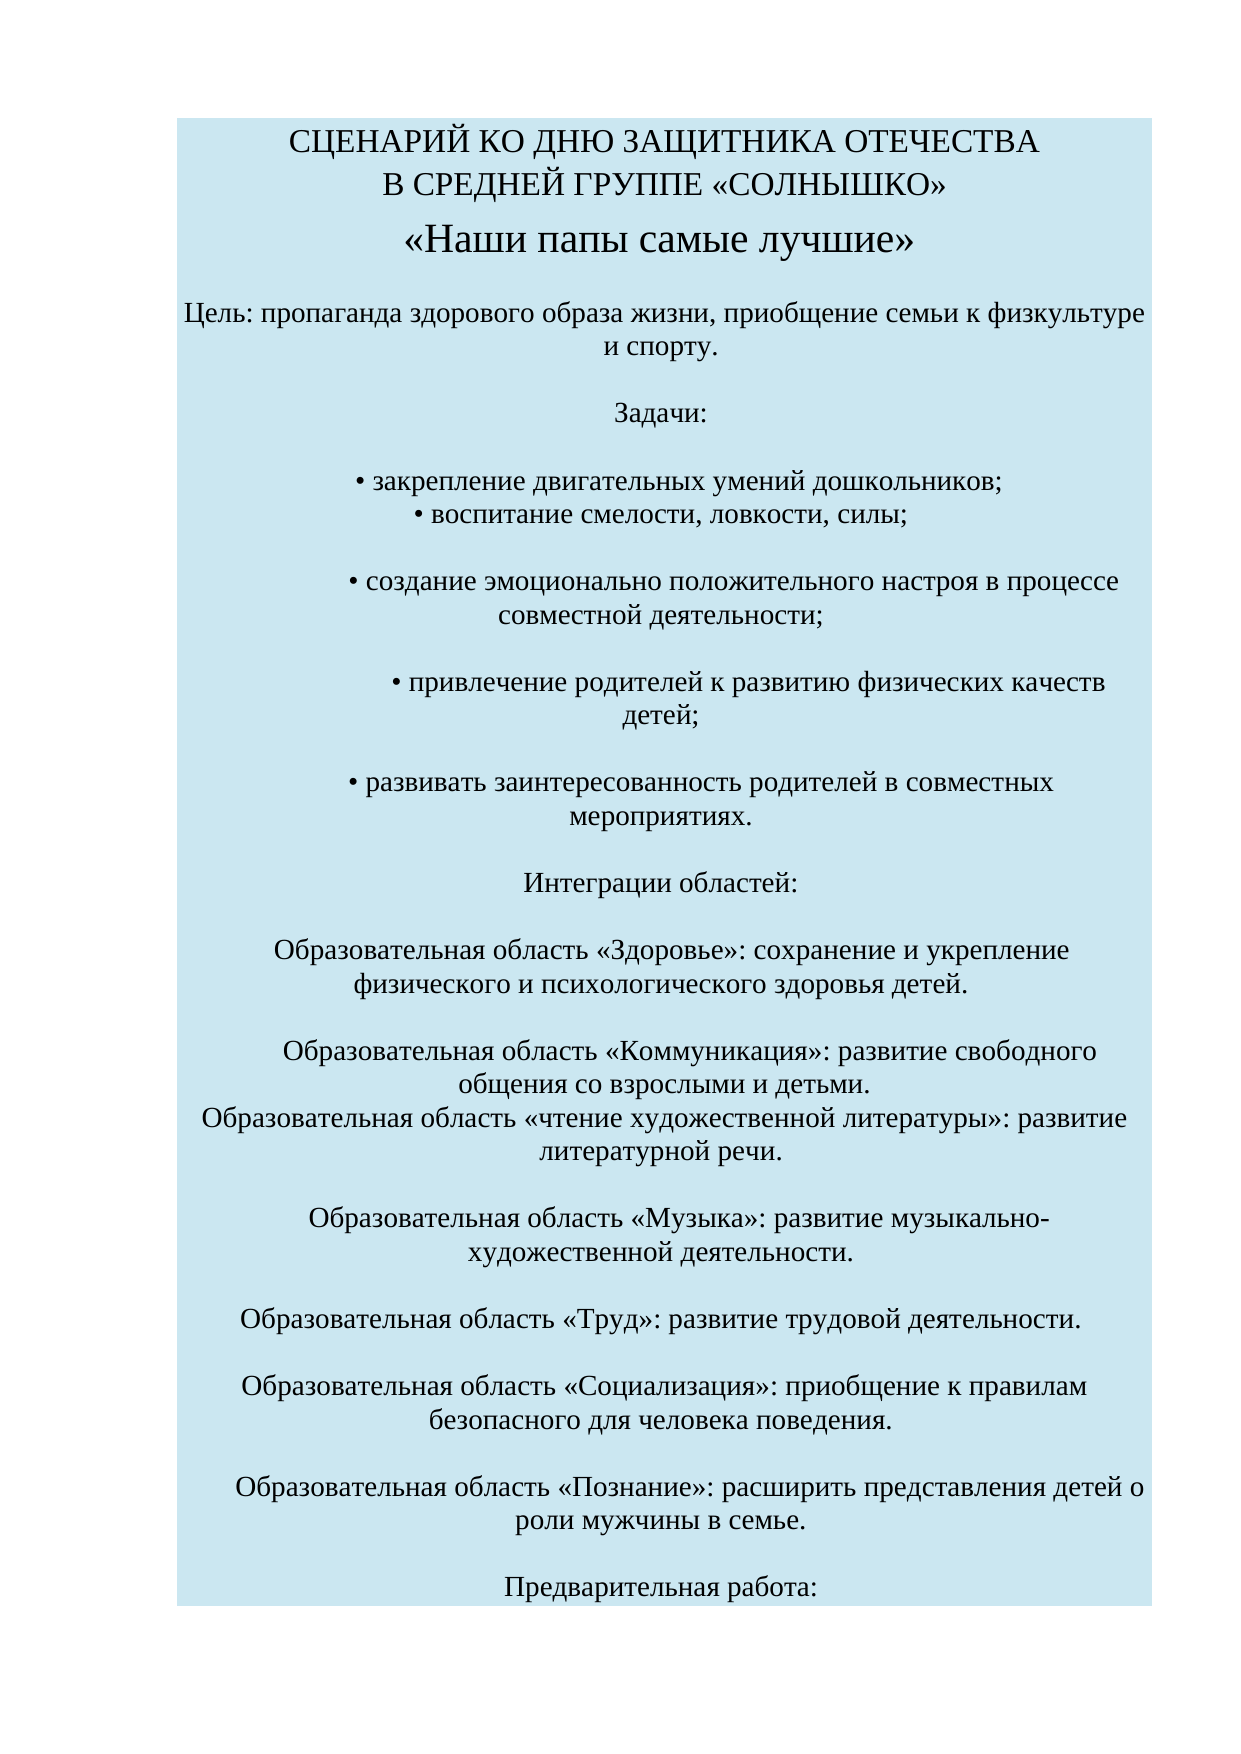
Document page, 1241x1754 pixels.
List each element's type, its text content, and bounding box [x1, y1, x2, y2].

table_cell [177, 210, 1152, 1606]
table_header СЦЕНАРИЙ КО ДНЮ ЗАЩИТНИКА ОТЕЧЕСТВА в средней группе «Солнышко» [177, 118, 1152, 210]
